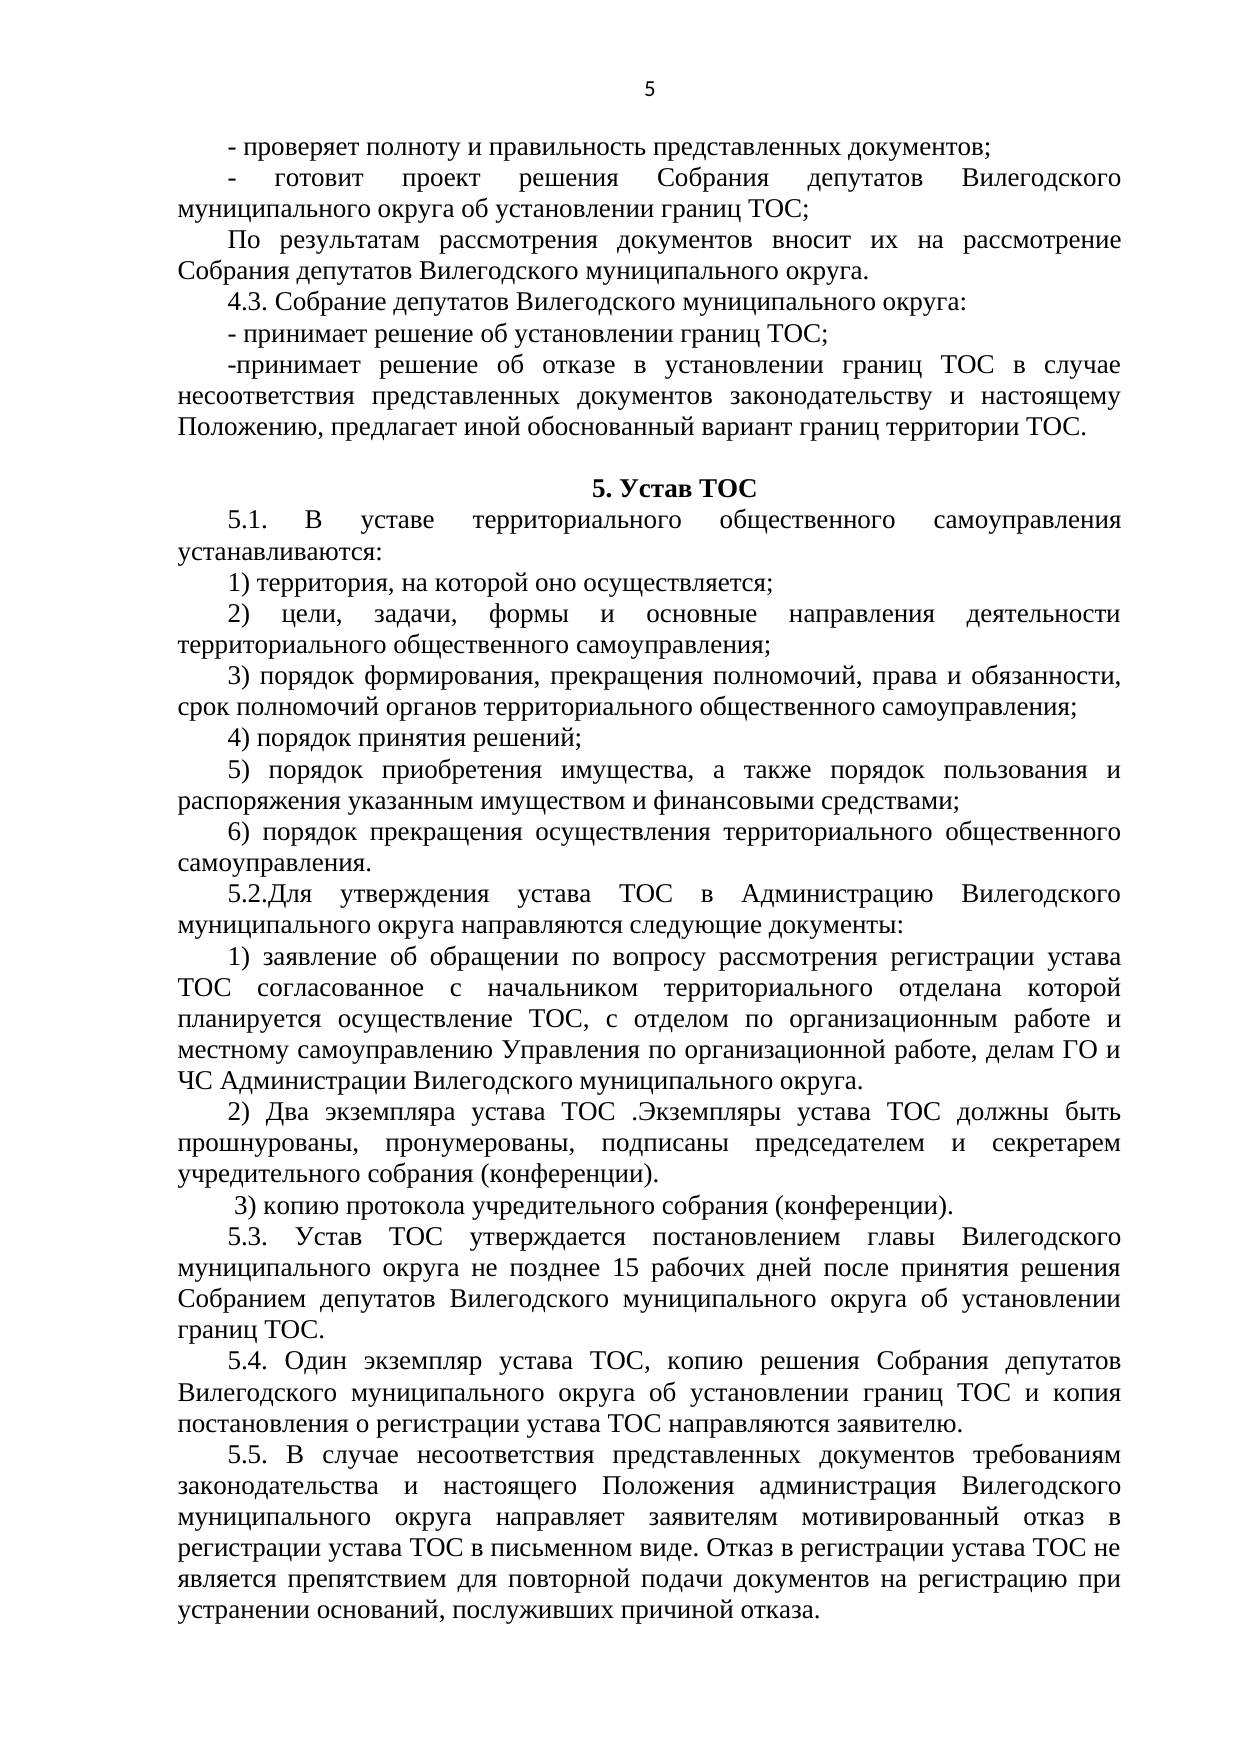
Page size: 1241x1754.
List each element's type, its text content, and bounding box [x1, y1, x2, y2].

text 1) заявление об обращении по вопросу рассмотрения регистрации устава ТОС согласованное с начальником территориального отделана которой планируется осуществление ТОС, с отделом по организационным работе и местному самоуправлению Управления по организационной работе, делам ГО и ЧС Администрации Вилегодского муниципального округа. [177, 939, 1122, 1095]
text 5.4. Один экземпляр устава ТОС, копию решения Собрания депутатов Вилегодского муниципального округа об установлении границ ТОС и копия постановления о регистрации устава ТОС направляются заявителю. [177, 1344, 1122, 1438]
text 4) порядок принятия решений; [177, 722, 1122, 753]
text 2) Два экземпляра устава ТОС .Экземпляры устава ТОС должны быть прошнурованы, пронумерованы, подписаны председателем и секретарем учредительного собрания (конференции). [177, 1095, 1122, 1189]
text - готовит проект решения Собрания депутатов Вилегодского муниципального округа об установлении границ ТОС; [177, 161, 1122, 223]
text - проверяет полноту и правильность представленных документов; [177, 130, 1122, 161]
text -принимает решение об отказе в установлении границ ТОС в случае несоответствия представленных документов законодательству и настоящему Положению, предлагает иной обоснованный вариант границ территории ТОС. [177, 348, 1122, 441]
text 5) порядок приобретения имущества, а также порядок пользования и распоряжения указанным имуществом и финансовыми средствами; [177, 753, 1122, 815]
text 3) порядок формирования, прекращения полномочий, права и обязанности, срок полномочий органов территориального общественного самоуправления; [177, 659, 1122, 722]
text 4.3. Собрание депутатов Вилегодского муниципального округа: [177, 286, 1122, 317]
text - принимает решение об установлении границ ТОС; [177, 317, 1122, 348]
text 5.5. В случае несоответствия представленных документов требованиям законодательства и настоящего Положения администрация Вилегодского муниципального округа направляет заявителям мотивированный отказ в регистрации устава ТОС в письменном виде. Отказ в регистрации устава ТОС не является препятствием для повторной подачи документов на регистрацию при устранении оснований, послуживших причиной отказа. [177, 1438, 1122, 1625]
text 3) копию протокола учредительного собрания (конференции). [177, 1189, 1122, 1220]
text 6) порядок прекращения осуществления территориального общественного самоуправления. [177, 815, 1122, 877]
text По результатам рассмотрения документов вносит их на рассмотрение Собрания депутатов Вилегодского муниципального округа. [177, 223, 1122, 286]
text 5.2.Для утверждения устава ТОС в Администрацию Вилегодского муниципального округа направляются следующие документы: [177, 877, 1122, 939]
text 2) цели, задачи, формы и основные направления деятельности территориального общественного самоуправления; [177, 597, 1122, 659]
text 5.1. В уставе территориального общественного самоуправления устанавливаются: [177, 503, 1122, 566]
text 1) территория, на которой оно осуществляется; [177, 566, 1122, 597]
text 5.3. Устав ТОС утверждается постановлением главы Вилегодского муниципального округа не позднее 15 рабочих дней после принятия решения Собранием депутатов Вилегодского муниципального округа об установлении границ ТОС. [177, 1220, 1122, 1344]
text 5. Устав ТОС [177, 472, 1122, 503]
